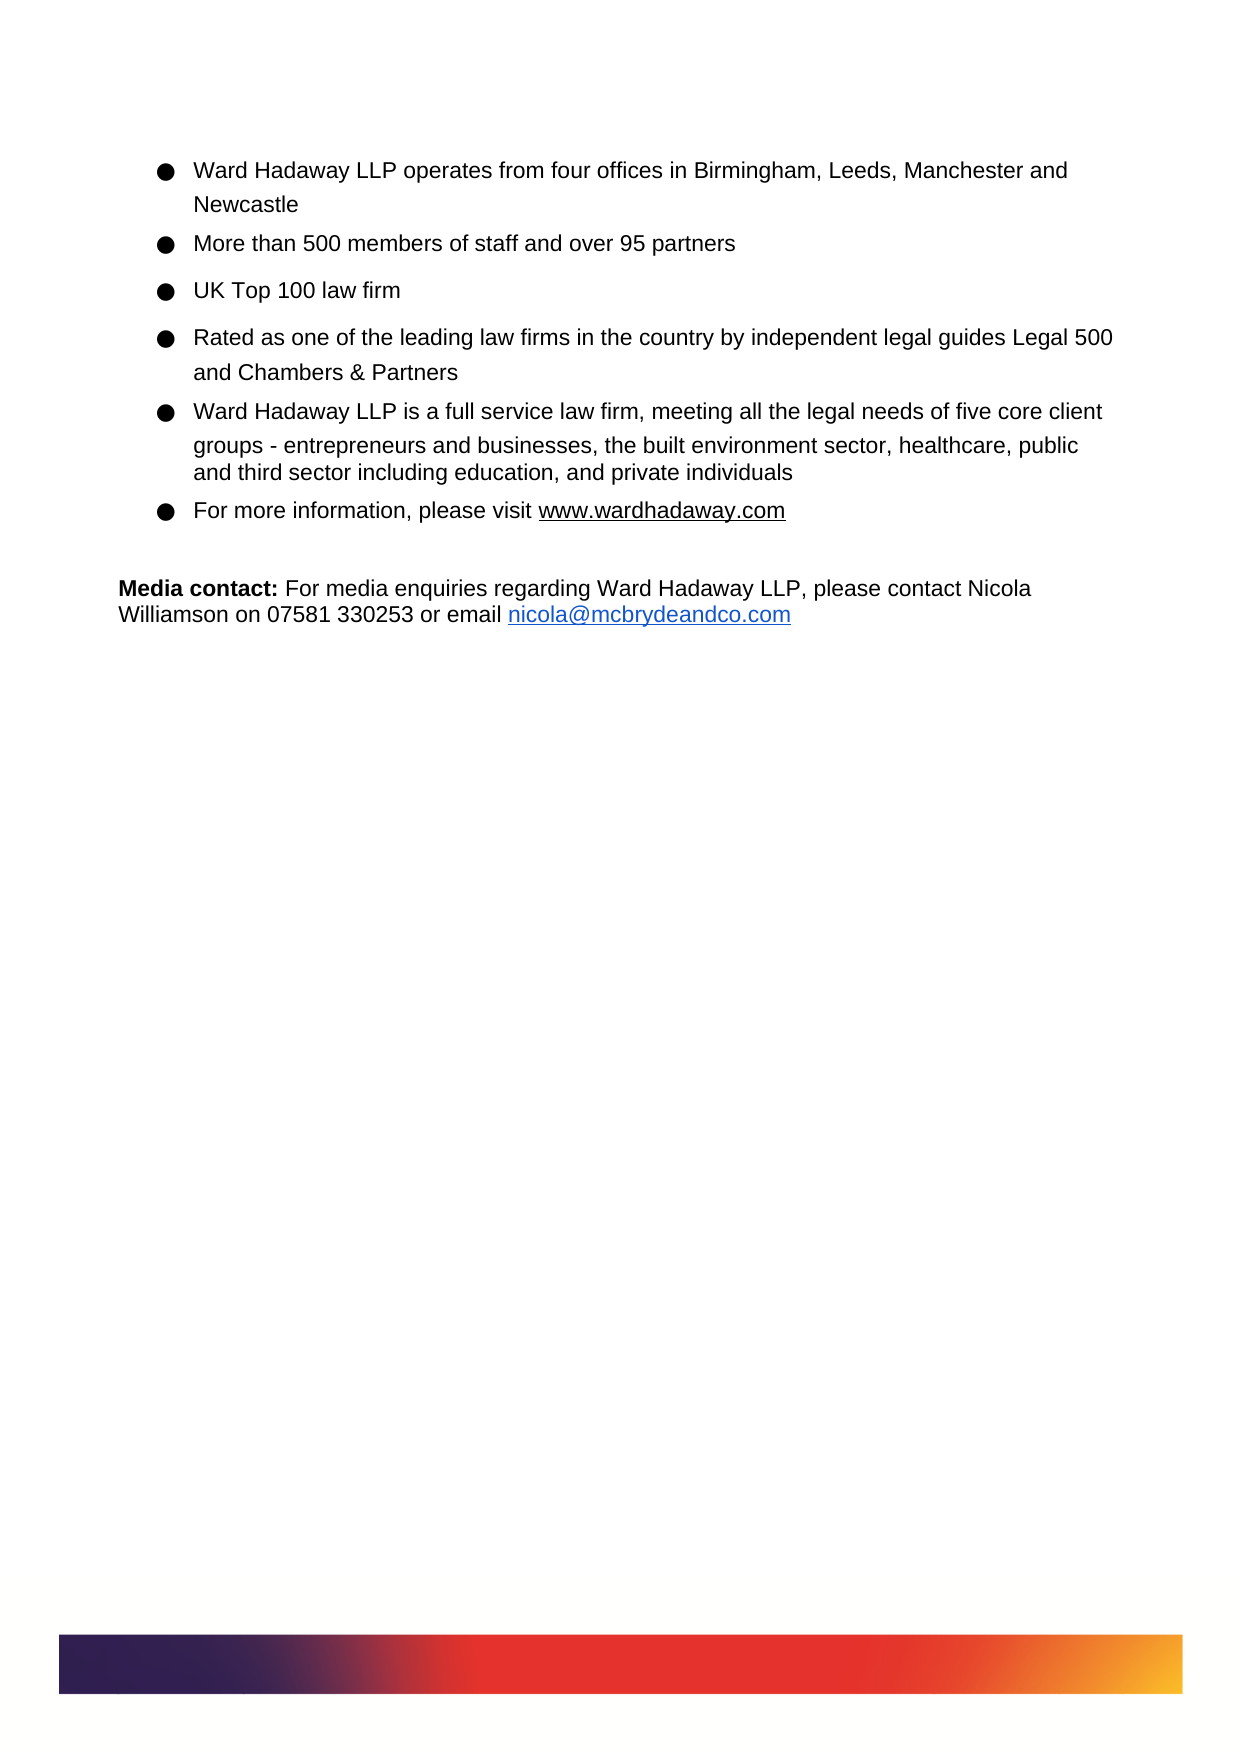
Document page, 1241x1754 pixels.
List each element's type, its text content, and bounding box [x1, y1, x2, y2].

list Ward Hadaway LLP is a full service law firm, meeting all the legal needs of five core client groups - entrepreneurs and businesses, the built environment sector, healthcare, public and third sector including education, and private individuals [156, 385, 1122, 485]
list Rated as one of the leading law firms in the country by independent legal guides Legal 500 and Chambers & Partners [156, 312, 1122, 385]
list For more information, please visit www.wardhadaway.com [156, 485, 1122, 532]
list UK Top 100 law firm [156, 265, 1122, 312]
list Ward Hadaway LLP operates from four offices in Birmingham, Leeds, Manchester and Newcastle [156, 144, 1122, 218]
text Media contact: For media enquiries regarding Ward Hadaway LLP, please contact Nicola Williamson on 07581 330253 or email nicola@mcbrydeandco.com [118, 575, 1122, 627]
list More than 500 members of staff and over 95 partners [156, 218, 1122, 265]
picture [0, 1575, 1241, 1753]
